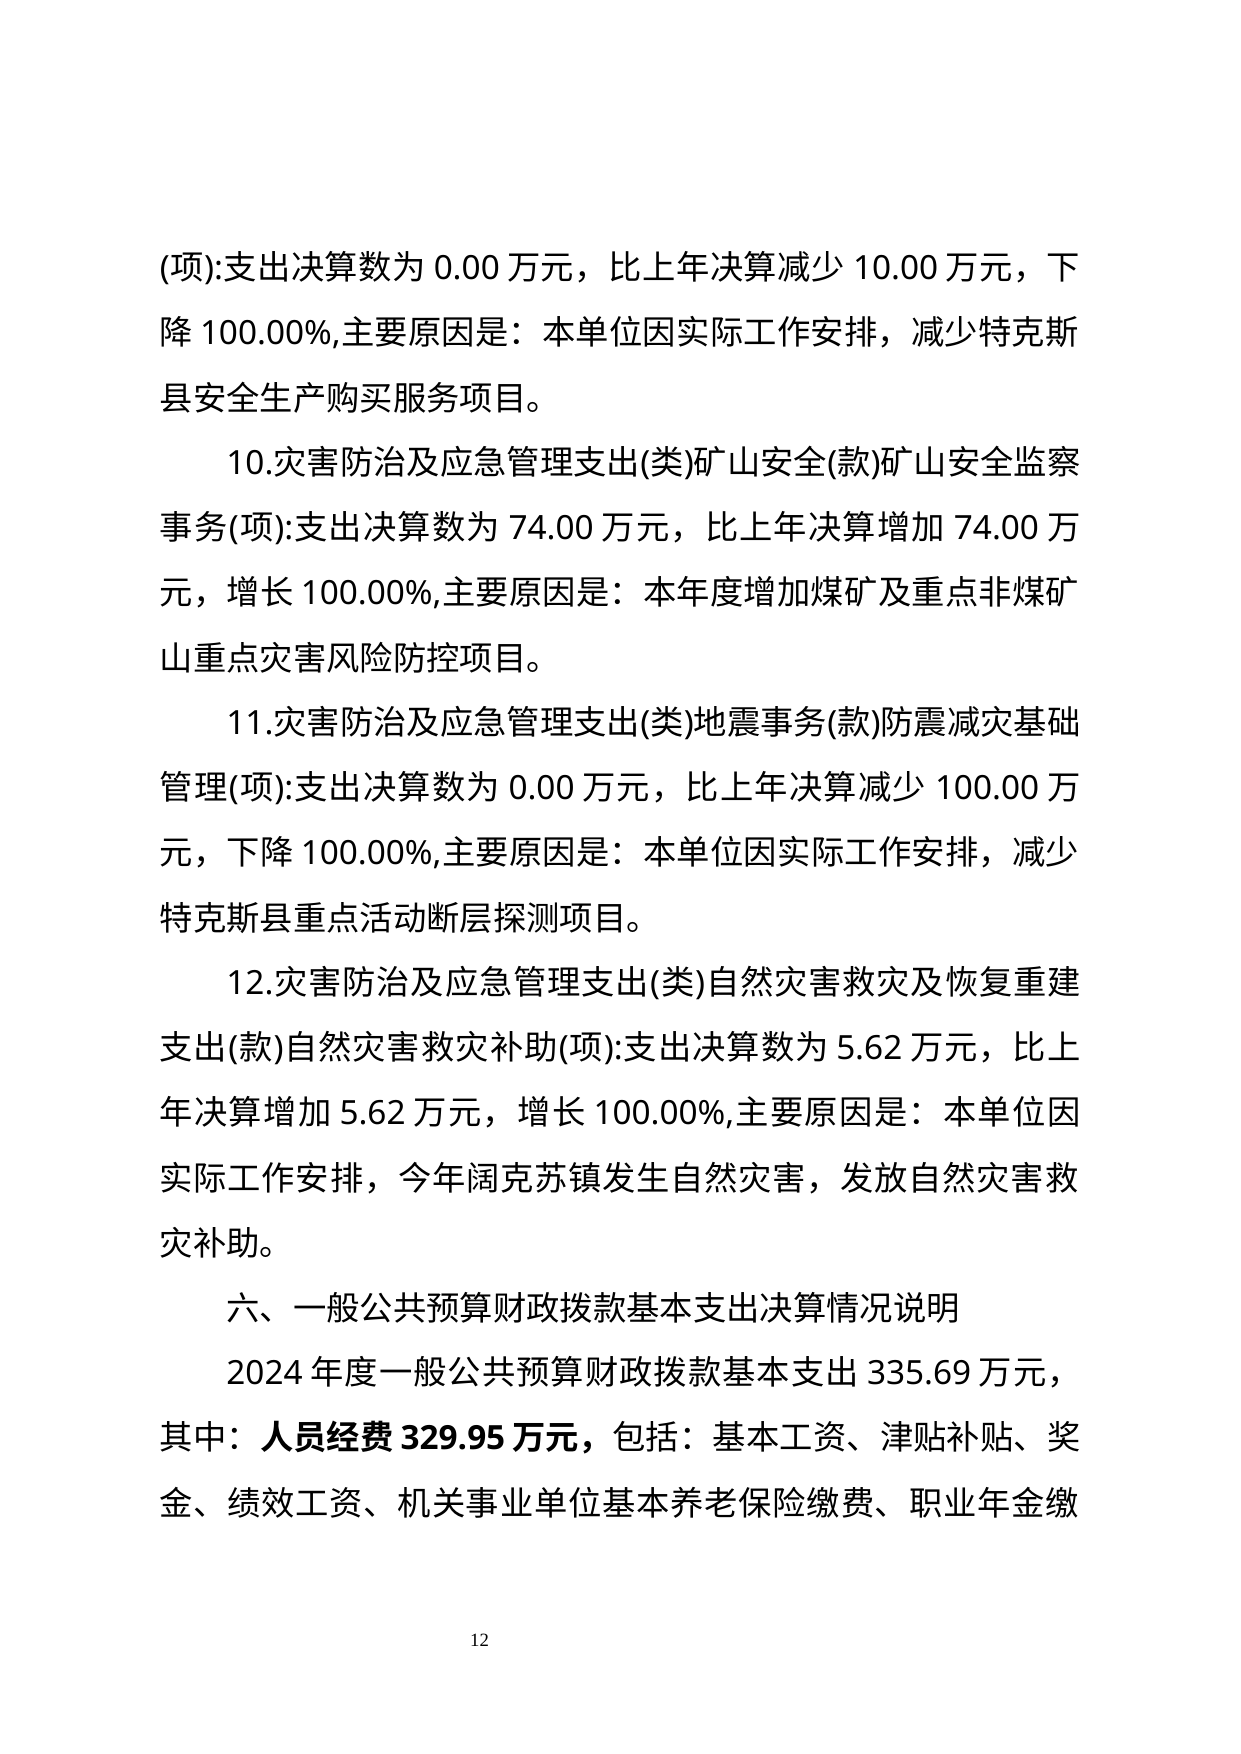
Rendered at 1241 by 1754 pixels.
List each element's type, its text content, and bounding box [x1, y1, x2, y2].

text 六、一般公共预算财政拨款基本支出决算情况说明 [159, 1273, 1081, 1338]
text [159, 1338, 1081, 1533]
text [159, 233, 1081, 428]
text 12.灾害防治及应急管理支出(类)自然灾害救灾及恢复重建支出(款)自然灾害救灾补助(项):支出决算数为5.62万元，比上年决算增加5.62万元，增长100.00%,主要原因是：本单位因实际工作安排，今年阔克苏镇发生自然灾害，发放自然灾害救灾补助。 [159, 948, 1081, 1273]
text 10.灾害防治及应急管理支出(类)矿山安全(款)矿山安全监察事务(项):支出决算数为74.00万元，比上年决算增加74.00万元，增长100.00%,主要原因是：本年度增加煤矿及重点非煤矿山重点灾害风险防控项目。 [159, 428, 1081, 688]
text 11.灾害防治及应急管理支出(类)地震事务(款)防震减灾基础管理(项):支出决算数为0.00万元，比上年决算减少100.00万元，下降100.00%,主要原因是：本单位因实际工作安排，减少特克斯县重点活动断层探测项目。 [159, 688, 1081, 948]
